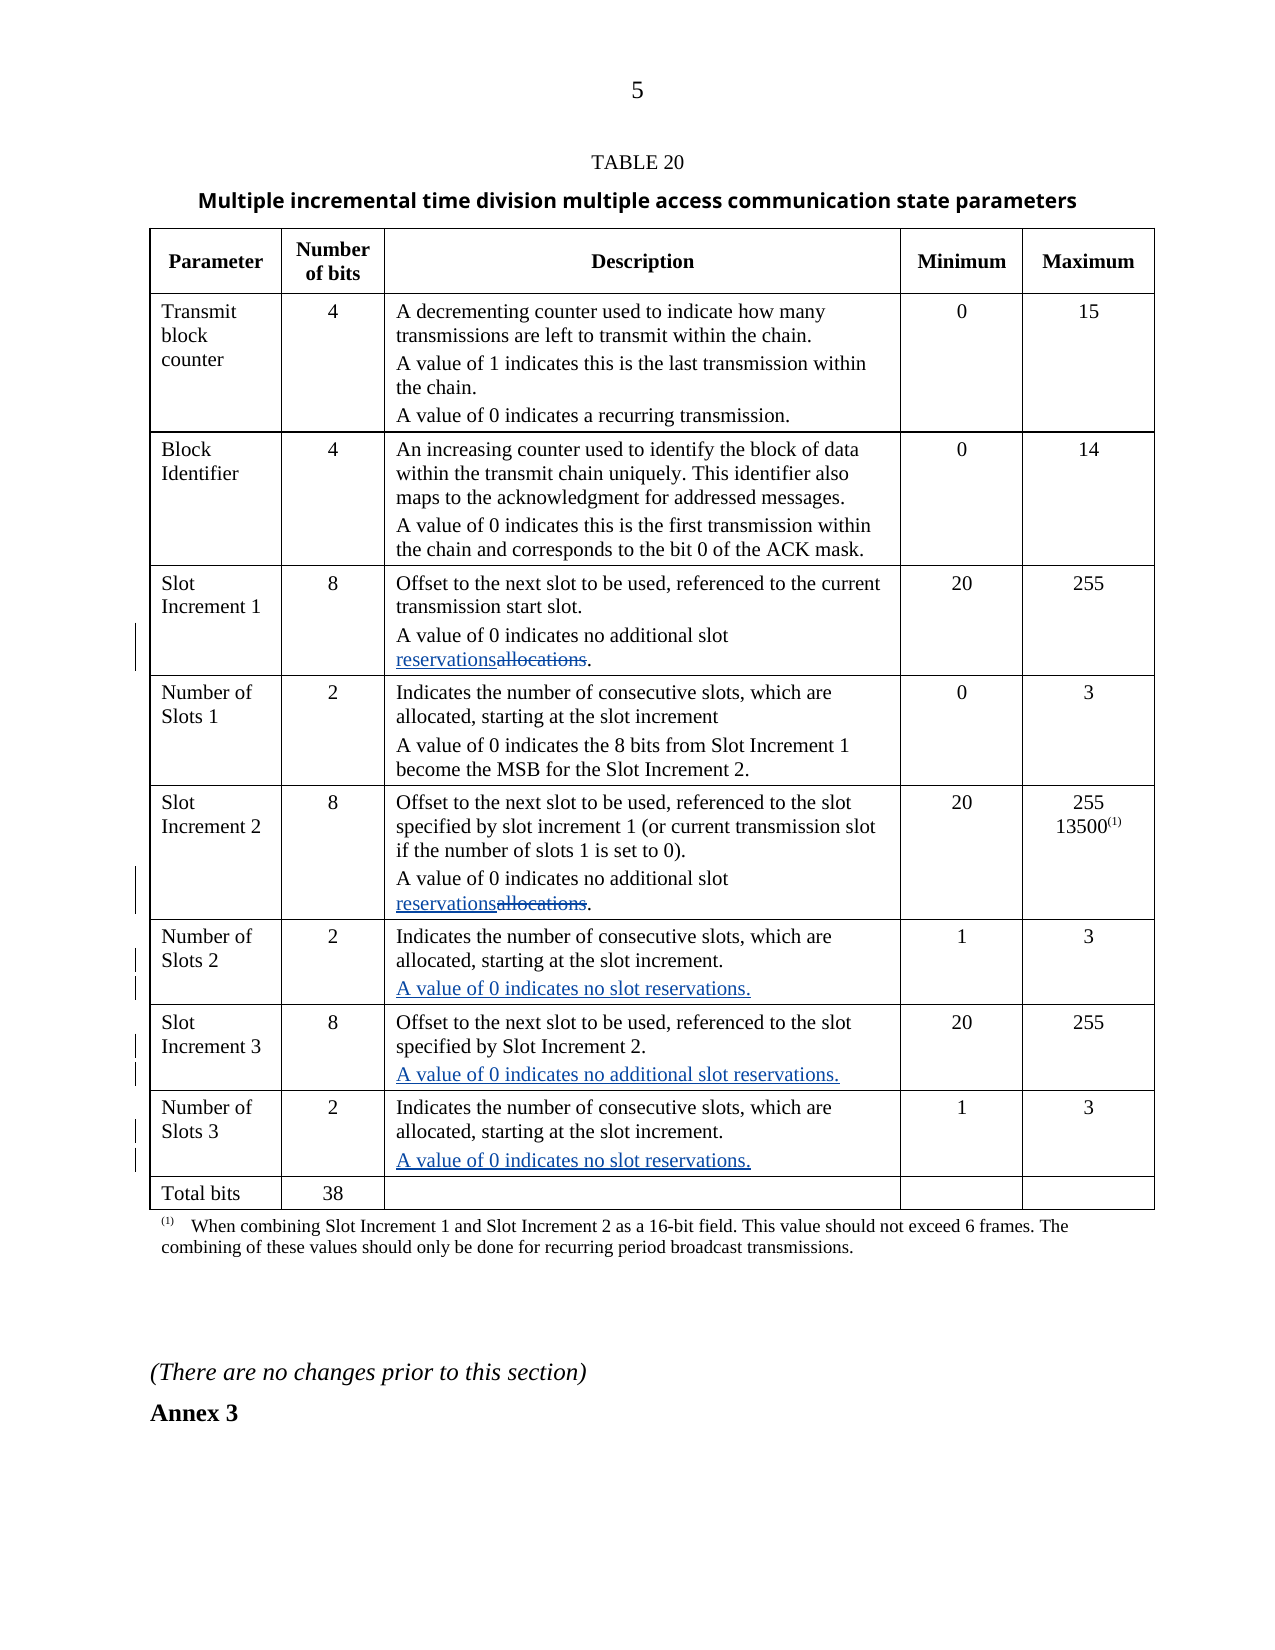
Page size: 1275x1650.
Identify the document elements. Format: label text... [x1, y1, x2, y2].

table_cell Indicates the number of consecutive slots, which are allocated, starting at the slot increment. [385, 920, 900, 1004]
table_cell [1023, 1177, 1154, 1209]
table_cell Number of Slots 2 [151, 920, 281, 1004]
table_cell An increasing counter used to identify the block of data within the transmit chain uniquely. This identifier also maps to the acknowledgment for addressed messages. A value of 0 indicates this is the first transmission within the chain and corresponds to the bit 0 of the ACK mask. [385, 433, 900, 565]
table_cell Transmit block counter [151, 294, 281, 431]
table_cell A decrementing counter used to indicate how many transmissions are left to transmit within the chain. A value of 1 indicates this is the last transmission within the chain. A value of 0 indicates a recurring transmission. [385, 294, 900, 431]
table_cell 4 [282, 433, 384, 565]
table_header Number of bits [282, 229, 384, 293]
table_cell 14 [1023, 433, 1154, 565]
table_cell 255 13500(1) [1023, 786, 1154, 919]
table_cell Slot Increment 1 [151, 566, 281, 675]
table_cell 20 [901, 1005, 1022, 1090]
table_cell [901, 1177, 1022, 1209]
table_cell 3 [1023, 676, 1154, 785]
table_cell 0 [901, 676, 1022, 785]
table_header Parameter [151, 229, 281, 293]
table_cell 4 [282, 294, 384, 431]
table_cell Number of Slots 3 [151, 1091, 281, 1176]
text (There are no changes prior to this section) [150, 1357, 1125, 1386]
table_cell 2 [282, 676, 384, 785]
table_cell Offset to the next slot to be used, referenced to the slot specified by slot increment 1 (or current transmission slot if the number of slots 1 is set to 0). A value of 0 indicates no additional slot . [385, 786, 900, 919]
table_cell 2 [282, 1091, 384, 1176]
table_cell Block Identifier [151, 433, 281, 565]
table_cell 20 [901, 566, 1022, 675]
table_cell 255 [1023, 1005, 1154, 1090]
table_cell Slot Increment 2 [151, 786, 281, 919]
table_cell [385, 1177, 900, 1209]
table_cell 15 [1023, 294, 1154, 431]
table_cell 38 [282, 1177, 384, 1209]
table_header Description [385, 229, 900, 293]
table_cell 3 [1023, 1091, 1154, 1176]
table_cell 20 [901, 786, 1022, 919]
table_header Minimum [901, 229, 1022, 293]
text Multiple incremental time division multiple access communication state parameters [150, 187, 1125, 215]
table_cell Indicates the number of consecutive slots, which are allocated, starting at the slot increment. [385, 1091, 900, 1176]
table_cell Slot Increment 3 [151, 1005, 281, 1090]
table_cell 255 [1023, 566, 1154, 675]
table_cell Total bits [151, 1177, 281, 1209]
table_cell 1 [901, 1091, 1022, 1176]
text Table 20 [150, 150, 1125, 174]
table_cell Indicates the number of consecutive slots, which are allocated, starting at the slot increment A value of 0 indicates the 8 bits from Slot Increment 1 become the MSB for the Slot Increment 2. [385, 676, 900, 785]
table_cell 8 [282, 786, 384, 919]
table_cell Offset to the next slot to be used, referenced to the current transmission start slot. A value of 0 indicates no additional slot . [385, 566, 900, 675]
table_cell 2 [282, 920, 384, 1004]
table_cell 8 [282, 566, 384, 675]
text Annex 3 [150, 1398, 1125, 1427]
table_cell (1) When combining Slot Increment 1 and Slot Increment 2 as a 16-bit field. This value should not exceed 6 frames. The combining of these values should only be done for recurring period broadcast transmissions. [150, 1210, 1154, 1262]
table_cell 3 [1023, 920, 1154, 1004]
table_cell 0 [901, 294, 1022, 431]
table_cell 0 [901, 433, 1022, 565]
table_cell Offset to the next slot to be used, referenced to the slot specified by Slot Increment 2. [385, 1005, 900, 1090]
table_cell 8 [282, 1005, 384, 1090]
table_header Maximum [1023, 229, 1154, 293]
table_cell Number of Slots 1 [151, 676, 281, 785]
table_cell 1 [901, 920, 1022, 1004]
